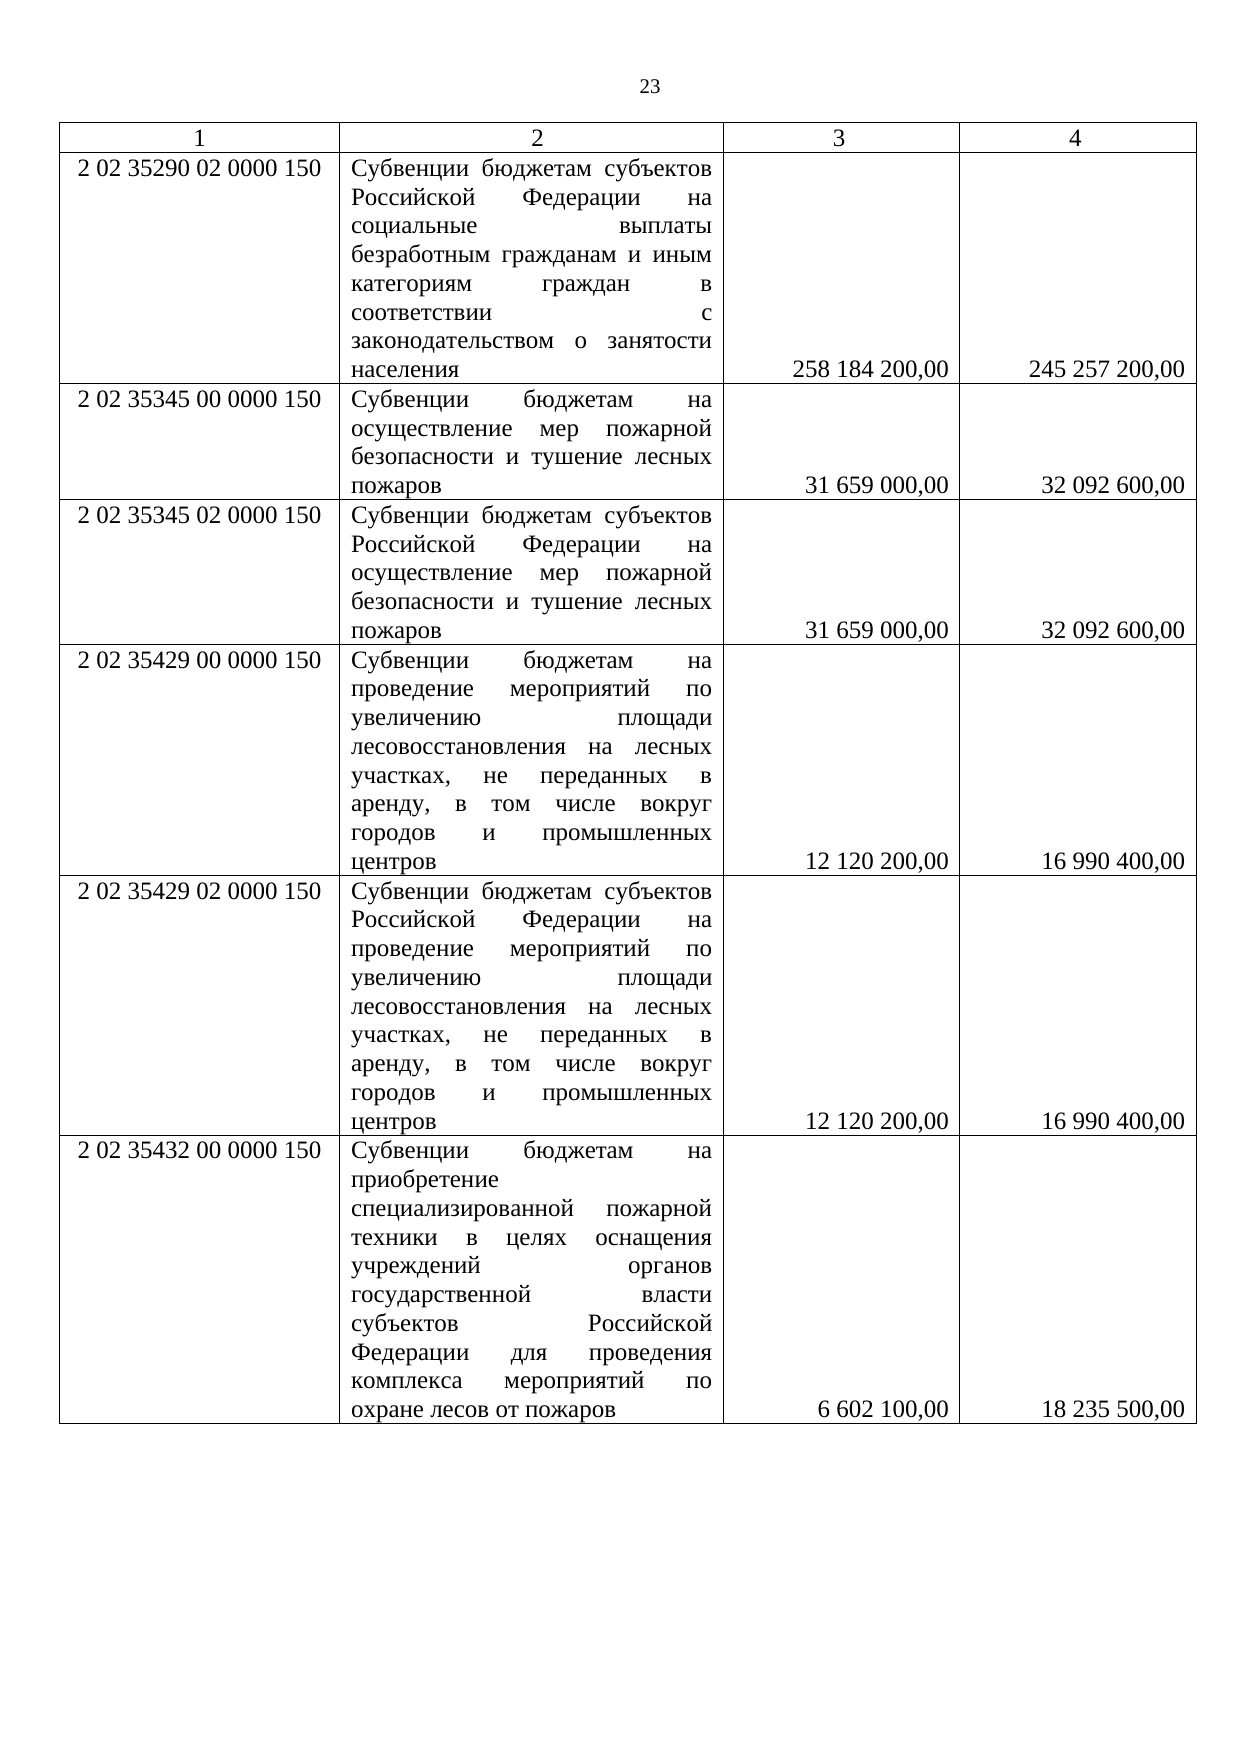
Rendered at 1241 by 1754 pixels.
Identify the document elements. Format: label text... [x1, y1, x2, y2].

table_header 3 [724, 123, 959, 152]
table_cell 12 120 200,00 [724, 876, 959, 1134]
table_cell 18 235 500,00 [960, 1136, 1196, 1423]
table_header 1 [60, 123, 339, 152]
table_cell 32 092 600,00 [960, 500, 1196, 644]
table_cell 6 602 100,00 [724, 1136, 959, 1423]
table_cell 12 120 200,00 [724, 645, 959, 875]
table_header 2 [340, 123, 723, 152]
table_cell 258 184 200,00 [724, 153, 959, 383]
table_header 4 [960, 123, 1196, 152]
table_cell 245 257 200,00 [960, 153, 1196, 383]
table_cell Субвенции бюджетам субъектов Российской Федерации на осуществление мер пожарной безопасности и тушение лесных пожаров [340, 500, 723, 644]
table_cell 2 02 35345 02 0000 150 [60, 500, 339, 644]
table_cell Субвенции бюджетам на проведение мероприятий по увеличению площади лесовосстановления на лесных участках, не переданных в аренду, в том числе вокруг городов и промышленных центров [340, 645, 723, 875]
table_cell Субвенции бюджетам субъектов Российской Федерации на проведение мероприятий по увеличению площади лесовосстановления на лесных участках, не переданных в аренду, в том числе вокруг городов и промышленных центров [340, 876, 723, 1134]
table_cell 2 02 35429 02 0000 150 [60, 876, 339, 1134]
table_cell 2 02 35290 02 0000 150 [60, 153, 339, 383]
table_cell Субвенции бюджетам субъектов Российской Федерации на социальные выплаты безработным гражданам и иным категориям граждан в соответствии с законодательством о занятости населения [340, 153, 723, 383]
table_cell 2 02 35432 00 0000 150 [60, 1136, 339, 1423]
table_cell 2 02 35345 00 0000 150 [60, 384, 339, 499]
table_cell 31 659 000,00 [724, 384, 959, 499]
table_cell 32 092 600,00 [960, 384, 1196, 499]
table_cell 16 990 400,00 [960, 645, 1196, 875]
table_cell 16 990 400,00 [960, 876, 1196, 1134]
table_cell Субвенции бюджетам на приобретение специализированной пожарной техники в целях оснащения учреждений органов государственной власти субъектов Российской Федерации для проведения комплекса мероприятий по охране лесов от пожаров [340, 1136, 723, 1423]
table_cell 2 02 35429 00 0000 150 [60, 645, 339, 875]
table_cell Субвенции бюджетам на осуществление мер пожарной безопасности и тушение лесных пожаров [340, 384, 723, 499]
table_cell 31 659 000,00 [724, 500, 959, 644]
